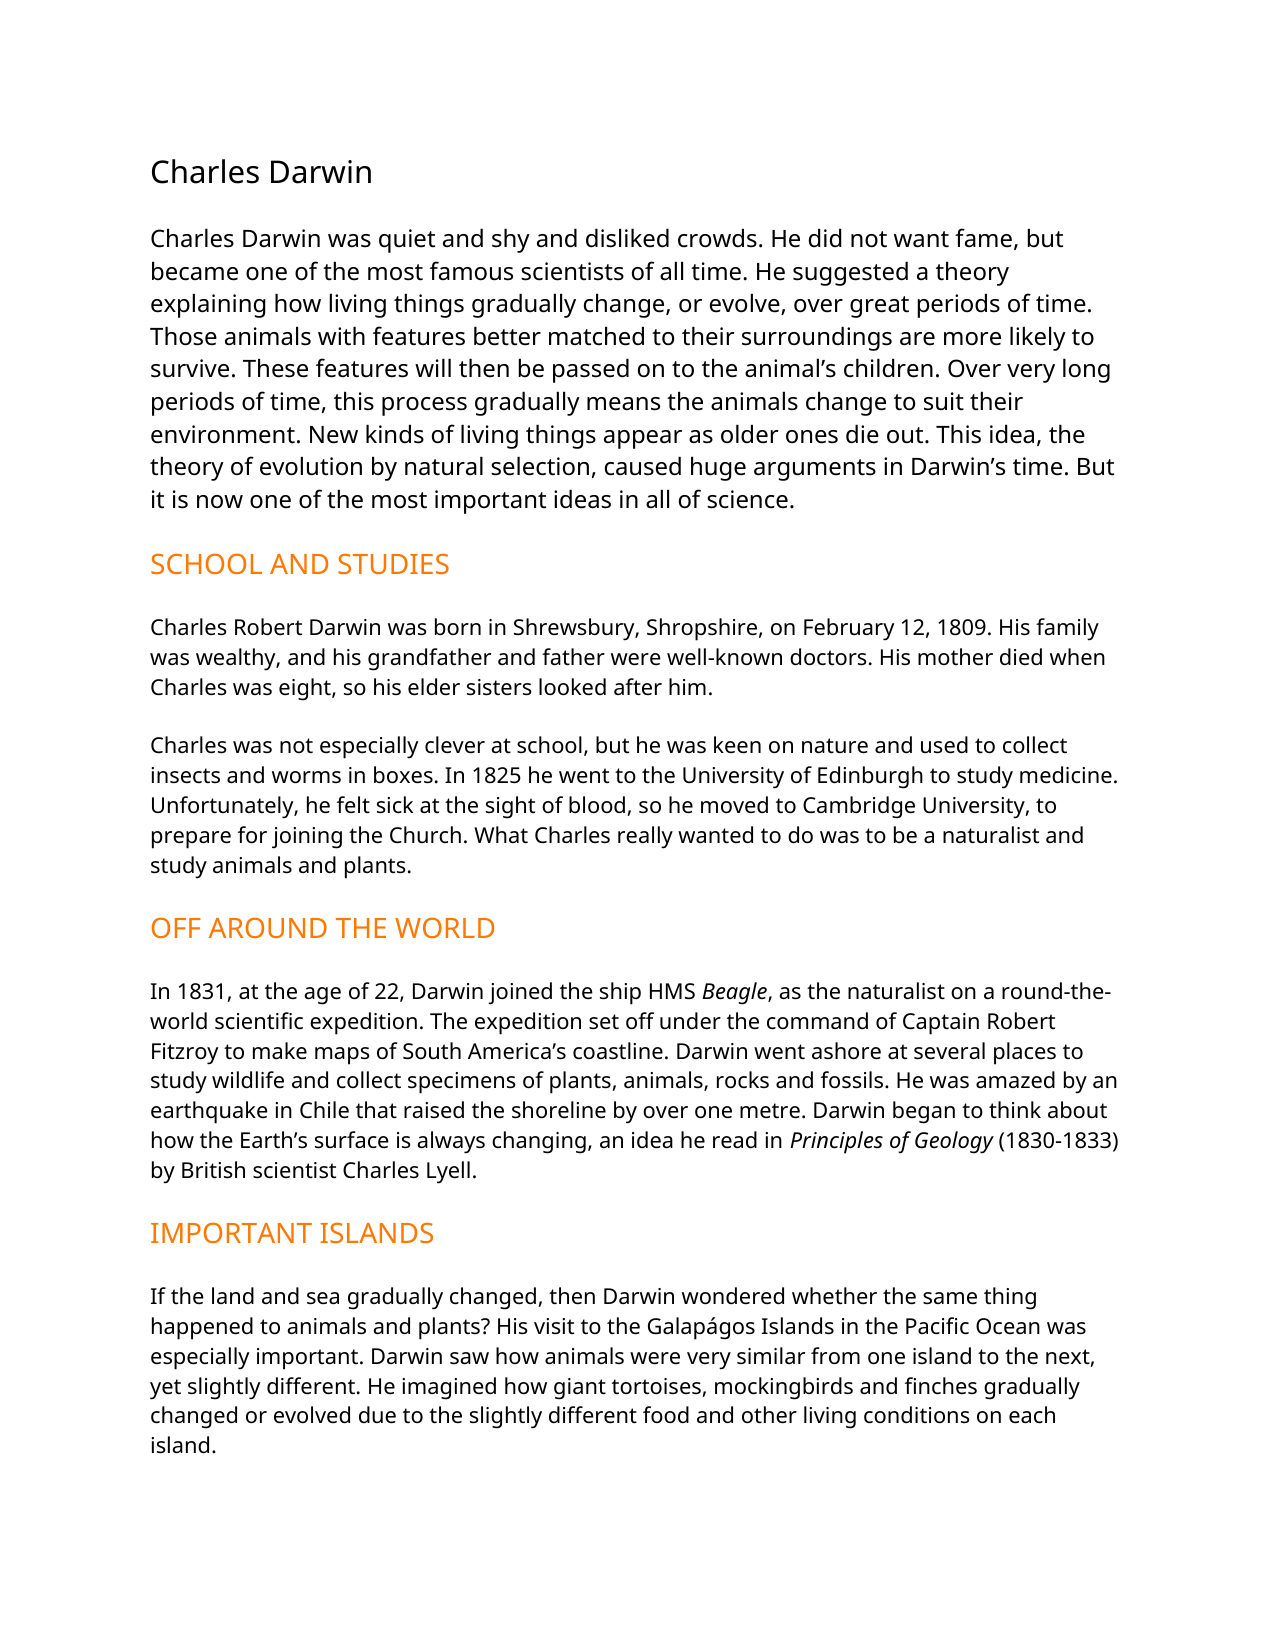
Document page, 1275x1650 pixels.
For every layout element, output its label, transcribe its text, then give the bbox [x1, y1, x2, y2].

text In 1831, at the age of 22, Darwin joined the ship HMS Beagle, as the naturalist on a round-the-world scientific expedition. The expedition set off under the command of Captain Robert Fitzroy to make maps of South America’s coastline. Darwin went ashore at several places to study wildlife and collect specimens of plants, animals, rocks and fossils. He was amazed by an earthquake in Chile that raised the shoreline by over one metre. Darwin began to think about how the Earth’s surface is always changing, an idea he read in Principles of Geology (1830-1833) by British scientist Charles Lyell. [150, 976, 1125, 1184]
text Charles Darwin was quiet and shy and disliked crowds. He did not want fame, but became one of the most famous scientists of all time. He suggested a theory explaining how living things gradually change, or evolve, over great periods of time. Those animals with features better matched to their surroundings are more likely to survive. These features will then be passed on to the animal’s children. Over very long periods of time, this process gradually means the animals change to suit their environment. New kinds of living things appear as older ones die out. This idea, the theory of evolution by natural selection, caused huge arguments in Darwin’s time. But it is now one of the most important ideas in all of science. [150, 222, 1125, 515]
text Charles Darwin [150, 150, 1125, 193]
text OFF AROUND THE WORLD [150, 908, 1125, 947]
text SCHOOL AND STUDIES [150, 544, 1125, 583]
text IMPORTANT ISLANDS [150, 1214, 1125, 1252]
text Charles was not especially clever at school, but he was keen on nature and used to collect insects and worms in boxes. In 1825 he went to the University of Edinburgh to study medicine. Unfortunately, he felt sick at the sight of blood, so he moved to Cambridge University, to prepare for joining the Church. What Charles really wanted to do was to be a naturalist and study animals and plants. [150, 730, 1125, 879]
text If the land and sea gradually changed, then Darwin wondered whether the same thing happened to animals and plants? His visit to the Galapágos Islands in the Pacific Ocean was especially important. Darwin saw how animals were very similar from one island to the next, yet slightly different. He imagined how giant tortoises, mockingbirds and finches gradually changed or evolved due to the slightly different food and other living conditions on each island. [150, 1281, 1125, 1460]
text Charles Robert Darwin was born in Shrewsbury, Shropshire, on February 12, 1809. His family was wealthy, and his grandfather and father were well-known doctors. His mother died when Charles was eight, so his elder sisters looked after him. [150, 612, 1125, 701]
